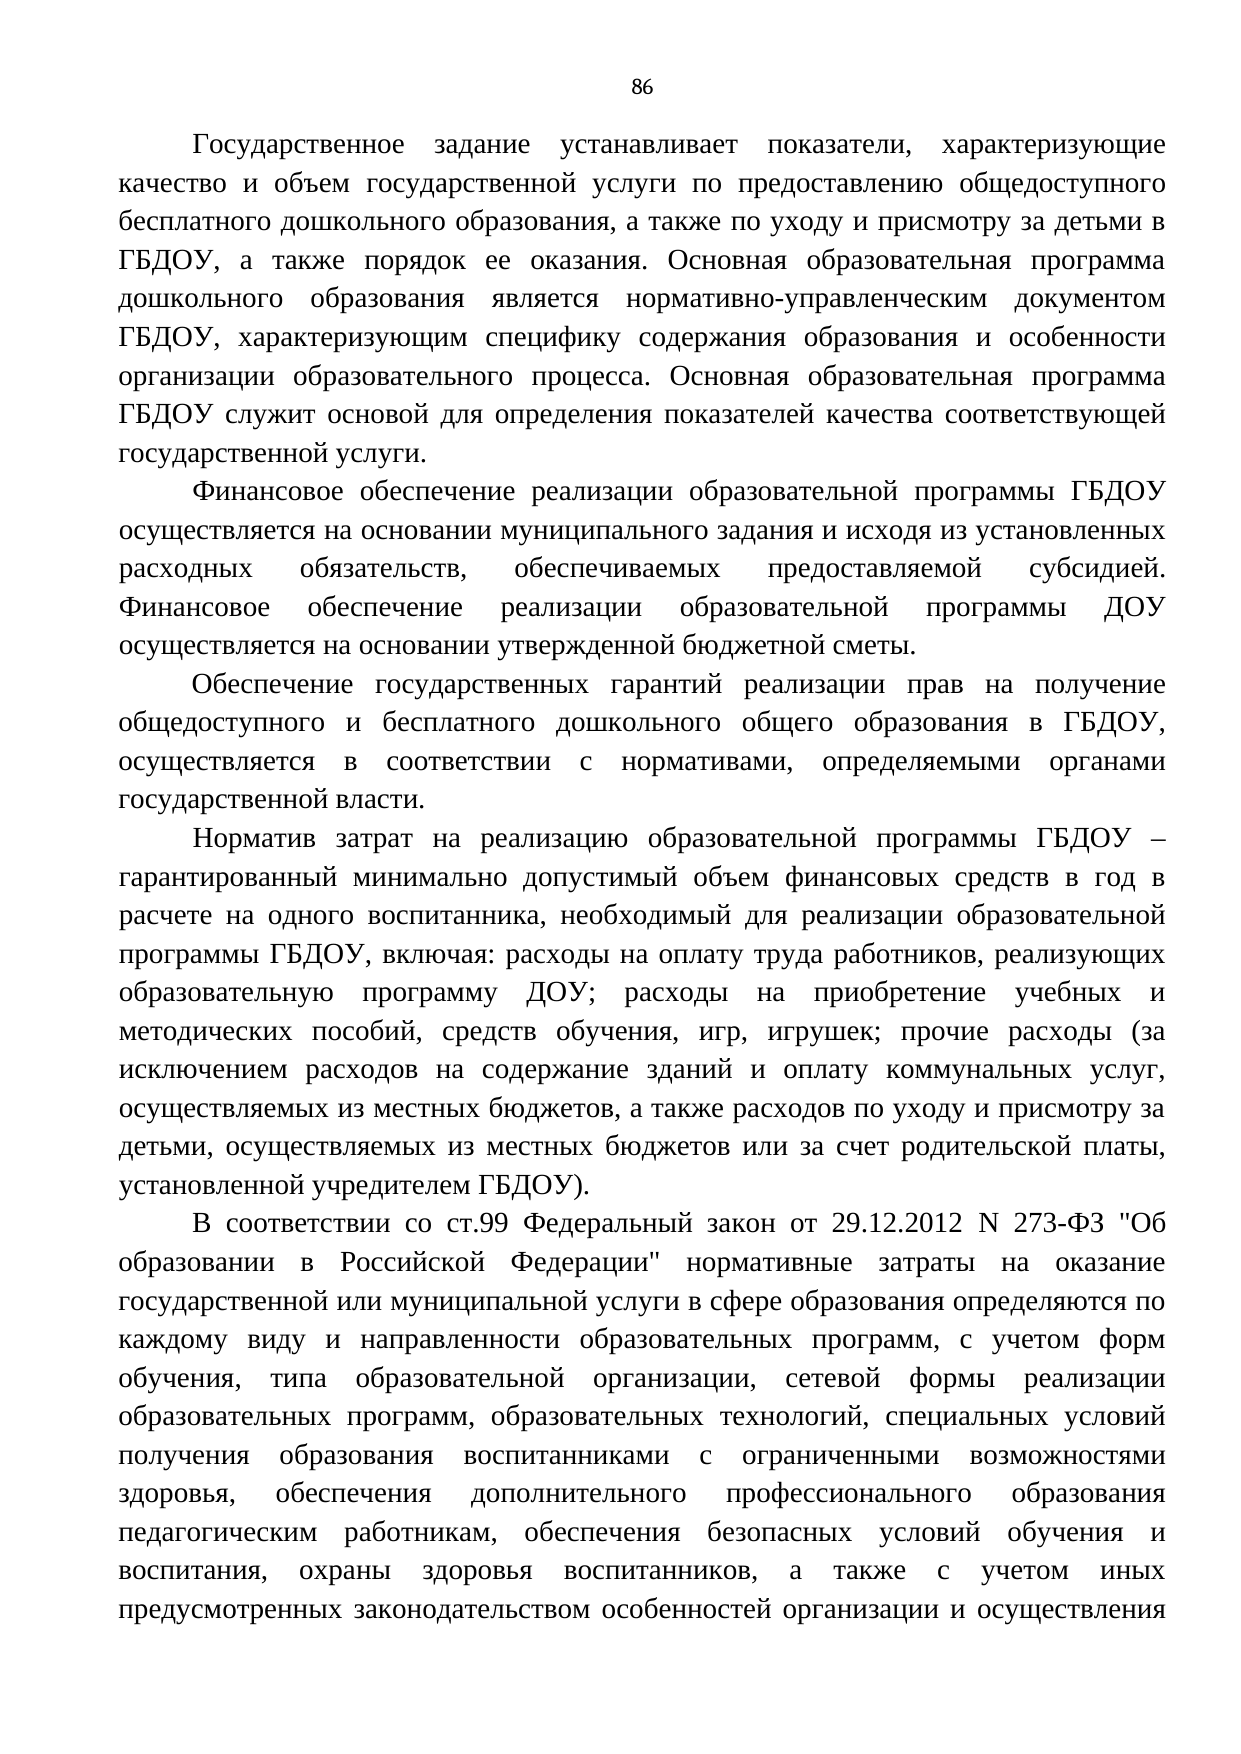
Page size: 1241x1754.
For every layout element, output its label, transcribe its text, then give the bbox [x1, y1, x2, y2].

text Финансовое обеспечение реализации образовательной программы ГБДОУ осуществляется на основании муниципального задания и исходя из установленных расходных обязательств, обеспечиваемых предоставляемой субсидией. Финансовое обеспечение реализации образовательной программы ДОУ осуществляется на основании утвержденной бюджетной сметы. [118, 473, 1167, 661]
text Обеспечение государственных гарантий реализации прав на получение общедоступного и бесплатного дошкольного общего образования в ГБДОУ, осуществляется в соответствии с нормативами, определяемыми органами государственной власти. [118, 666, 1167, 815]
text Норматив затрат на реализацию образовательной программы ГБДОУ – гарантированный минимально допустимый объем финансовых средств в год в расчете на одного воспитанника, необходимый для реализации образовательной программы ГБДОУ, включая: расходы на оплату труда работников, реализующих образовательную программу ДОУ; расходы на приобретение учебных и методических пособий, средств обучения, игр, игрушек; прочие расходы (за исключением расходов на содержание зданий и оплату коммунальных услуг, осуществляемых из местных бюджетов, а также расходов по уходу и присмотру за детьми, осуществляемых из местных бюджетов или за счет родительской платы, установленной учредителем ГБДОУ). [118, 820, 1167, 1201]
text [118, 1206, 1167, 1624]
text Государственное задание устанавливает показатели, характеризующие качество и объем государственной услуги по предоставлению общедоступного бесплатного дошкольного образования, а также по уходу и присмотру за детьми в ГБДОУ, а также порядок ее оказания. Основная образовательная программа дошкольного образования является нормативно-управленческим документом ГБДОУ, характеризующим специфику содержания образования и особенности организации образовательного процесса. Основная образовательная программа ГБДОУ служит основой для определения показателей качества соответствующей государственной услуги. [118, 126, 1167, 468]
